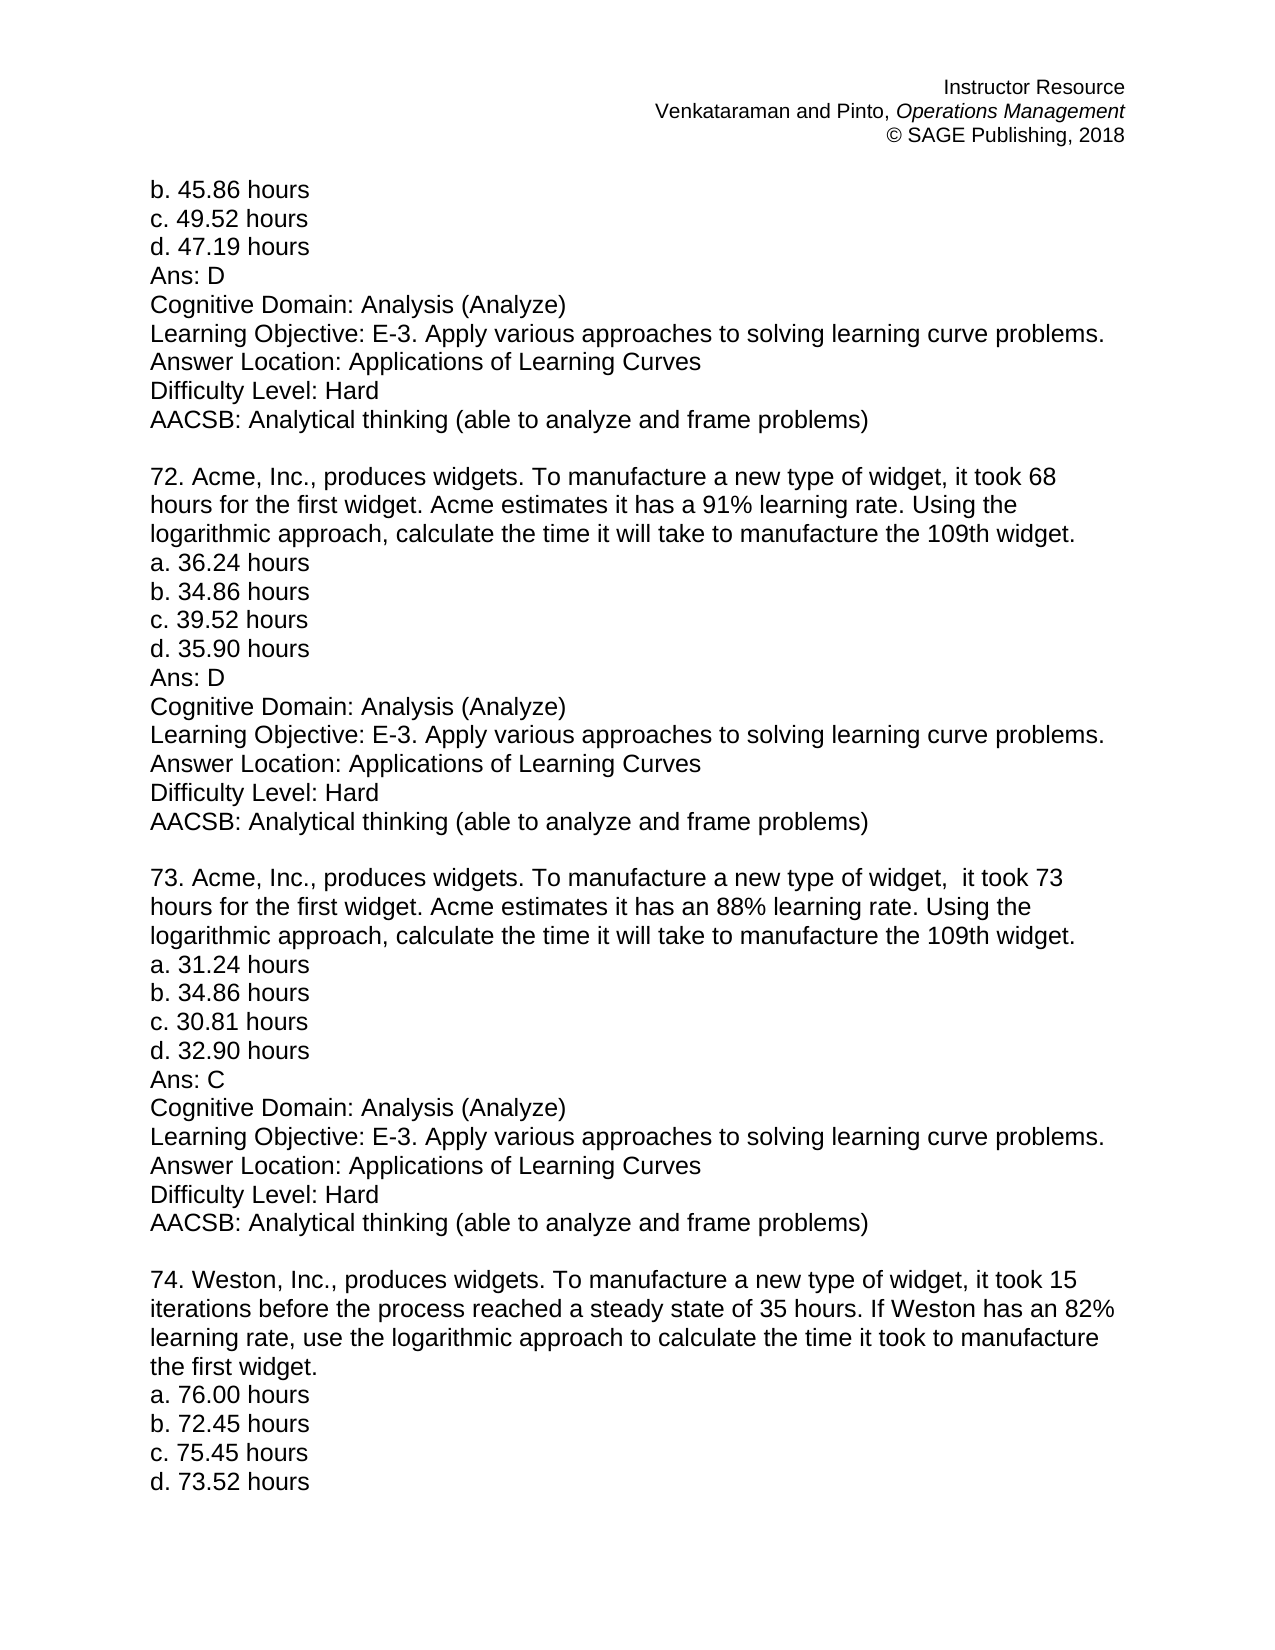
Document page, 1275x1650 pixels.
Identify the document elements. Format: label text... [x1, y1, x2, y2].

text Ans: C [150, 1065, 1125, 1093]
text 73. Acme, Inc., produces widgets. To manufacture a new type of widget, it took 73 hours for the first widget. Acme estimates it has an 88% learning rate. Using the logarithmic approach, calculate the time it will take to manufacture the 109th widget. [150, 863, 1125, 950]
text c. 75.45 hours [150, 1438, 1125, 1466]
text Learning Objective: E-3. Apply various approaches to solving learning curve problems. [150, 319, 1125, 347]
text Ans: D [150, 663, 1125, 692]
text Answer Location: Applications of Learning Curves [150, 1151, 1125, 1180]
text d. 73.52 hours [150, 1466, 1125, 1495]
text Difficulty Level: Hard [150, 376, 1125, 405]
text AACSB: Analytical thinking (able to analyze and frame problems) [150, 405, 1125, 434]
text AACSB: Analytical thinking (able to analyze and frame problems) [150, 807, 1125, 835]
text c. 49.52 hours [150, 204, 1125, 232]
text Answer Location: Applications of Learning Curves [150, 347, 1125, 376]
text Ans: D [150, 261, 1125, 290]
text d. 32.90 hours [150, 1036, 1125, 1065]
text d. 35.90 hours [150, 634, 1125, 663]
text Cognitive Domain: Analysis (Analyze) [150, 1093, 1125, 1122]
text Learning Objective: E-3. Apply various approaches to solving learning curve problems. [150, 1122, 1125, 1151]
text Difficulty Level: Hard [150, 778, 1125, 807]
text 72. Acme, Inc., produces widgets. To manufacture a new type of widget, it took 68 hours for the first widget. Acme estimates it has a 91% learning rate. Using the logarithmic approach, calculate the time it will take to manufacture the 109th widget. [150, 462, 1125, 548]
text b. 45.86 hours [150, 175, 1125, 204]
text c. 30.81 hours [150, 1007, 1125, 1036]
text Cognitive Domain: Analysis (Analyze) [150, 290, 1125, 319]
text c. 39.52 hours [150, 605, 1125, 634]
text a. 31.24 hours [150, 950, 1125, 978]
text Difficulty Level: Hard [150, 1180, 1125, 1208]
text AACSB: Analytical thinking (able to analyze and frame problems) [150, 1208, 1125, 1237]
text d. 47.19 hours [150, 232, 1125, 261]
text a. 76.00 hours [150, 1380, 1125, 1409]
text b. 72.45 hours [150, 1409, 1125, 1438]
text Learning Objective: E-3. Apply various approaches to solving learning curve problems. [150, 720, 1125, 749]
text b. 34.86 hours [150, 577, 1125, 605]
text 74. Weston, Inc., produces widgets. To manufacture a new type of widget, it took 15 iterations before the process reached a steady state of 35 hours. If Weston has an 82% learning rate, use the logarithmic approach to calculate the time it took to manufacture the first widget. [150, 1265, 1125, 1380]
text Answer Location: Applications of Learning Curves [150, 749, 1125, 778]
text Cognitive Domain: Analysis (Analyze) [150, 692, 1125, 720]
text b. 34.86 hours [150, 978, 1125, 1007]
text a. 36.24 hours [150, 548, 1125, 577]
